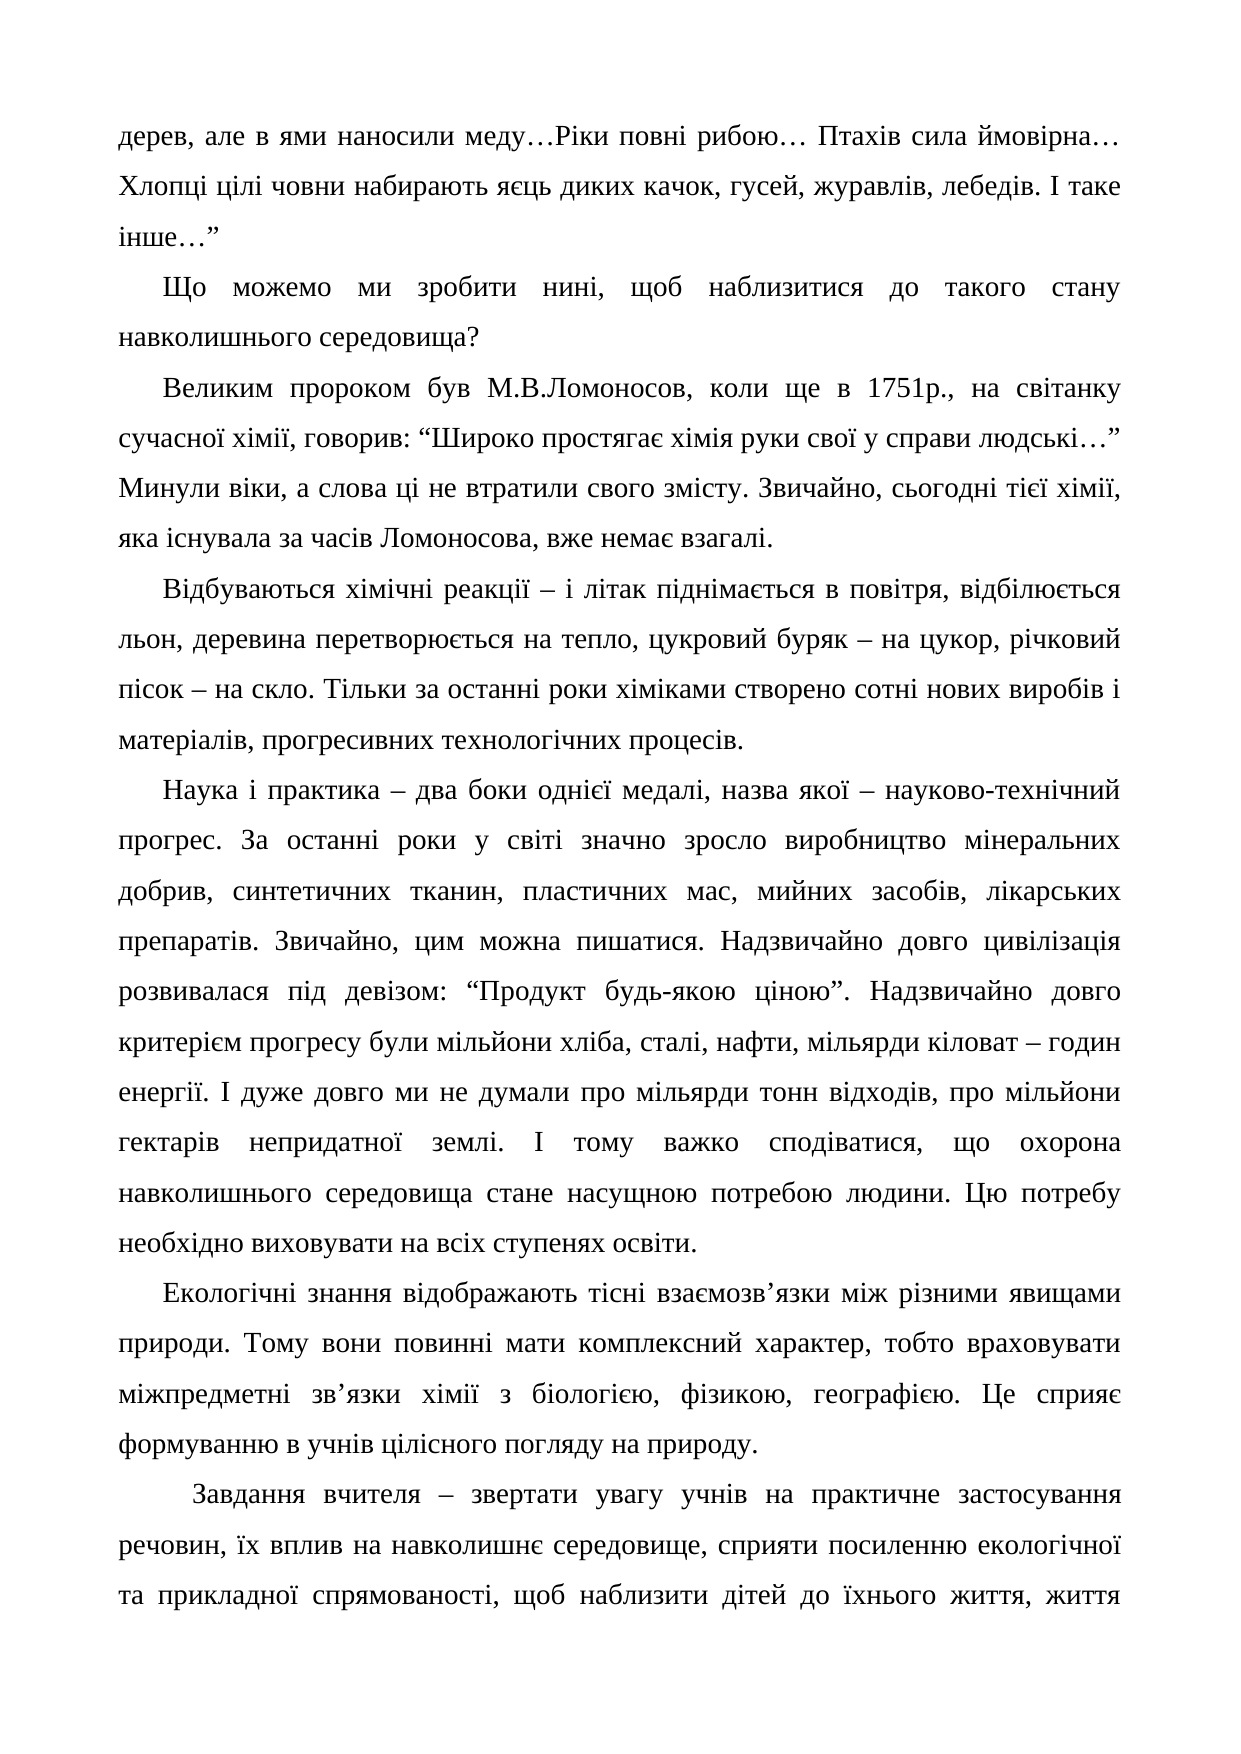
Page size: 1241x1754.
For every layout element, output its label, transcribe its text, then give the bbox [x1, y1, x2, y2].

text Відбуваються хімічні реакції – і літак піднімається в повітря, відбілюється льон, деревина перетворюється на тепло, цукровий буряк – на цукор, річковий пісок – на скло. Тільки за останні роки хіміками створено сотні нових виробів і матеріалів, прогресивних технологічних процесів. [118, 571, 1122, 755]
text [118, 1477, 1122, 1611]
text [118, 118, 1122, 252]
text Великим пророком був М.В.Ломоносов, коли ще в 1751р., на світанку сучасної хімії, говорив: “Широко простягає хімія руки свої у справи людські…” Минули віки, а слова ці не втратили свого змісту. Звичайно, сьогодні тієї хімії, яка існувала за часів Ломоносова, вже немає взагалі. [118, 370, 1122, 554]
text Наука і практика – два боки однієї медалі, назва якої – науково-технічний прогрес. За останні роки у світі значно зросло виробництво мінеральних добрив, синтетичних тканин, пластичних мас, мийних засобів, лікарських препаратів. Звичайно, цим можна пишатися. Надзвичайно довго цивілізація розвивалася під девізом: “Продукт будь-якою ціною”. Надзвичайно довго критерієм прогресу були мільйони хліба, сталі, нафти, мільярди кіловат – годин енергії. І дуже довго ми не думали про мільярди тонн відходів, про мільйони гектарів непридатної землі. І тому важко сподіватися, що охорона навколишнього середовища стане насущною потребою людини. Цю потребу необхідно виховувати на всіх ступенях освіти. [118, 772, 1122, 1258]
text Що можемо ми зробити нині, щоб наблизитися до такого стану навколишнього середовища? [118, 269, 1122, 353]
text Екологічні знання відображають тісні взаємозв’язки між різними явищами природи. Тому вони повинні мати комплексний характер, тобто враховувати міжпредметні зв’язки хімії з біологією, фізикою, географією. Це сприяє формуванню в учнів цілісного погляду на природу. [118, 1275, 1122, 1460]
